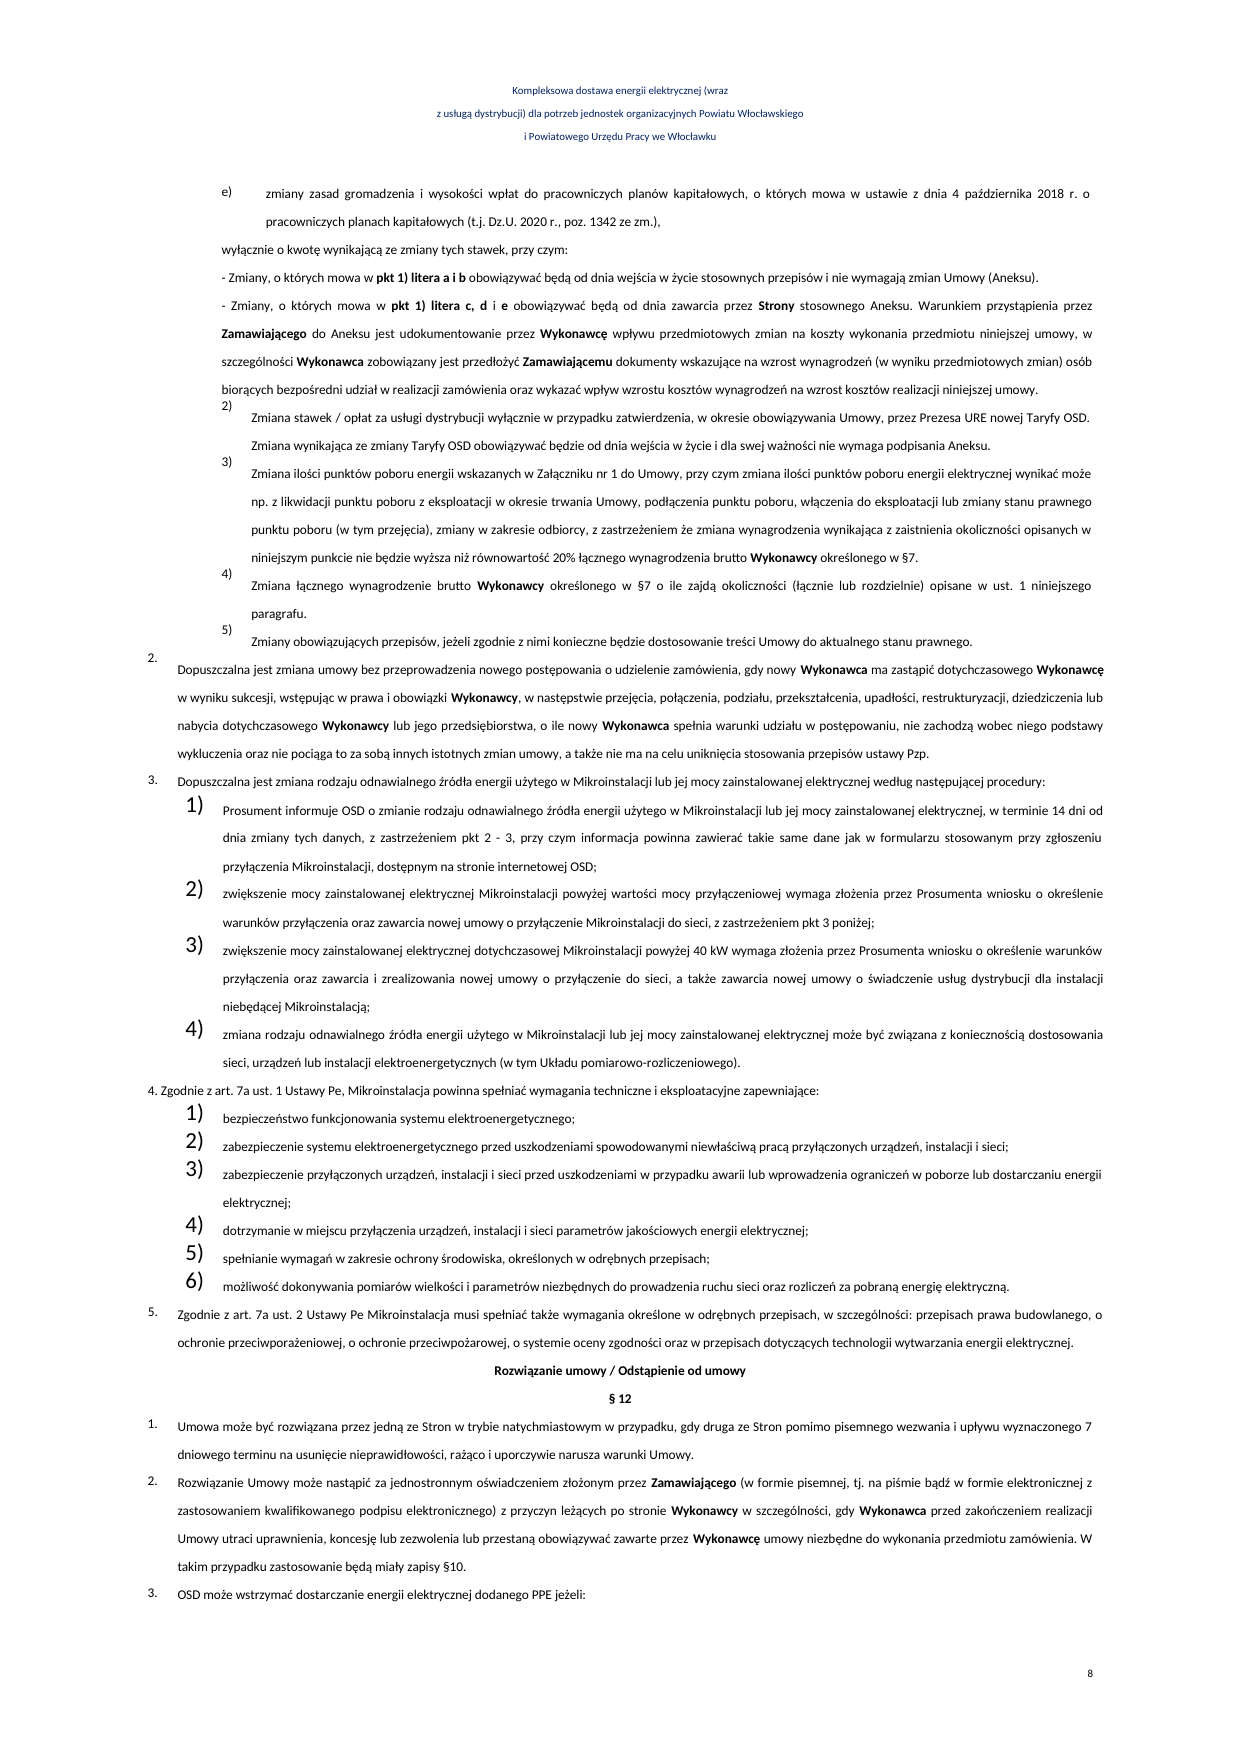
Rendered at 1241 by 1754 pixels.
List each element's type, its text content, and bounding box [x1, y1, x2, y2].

list zabezpieczenie przyłączonych urządzeń, instalacji i sieci przed uszkodzeniami w przypadku awarii lub wprowadzenia ograniczeń w poborze lub dostarczaniu energii elektrycznej; [185, 1154, 1104, 1210]
text - Zmiany, o których mowa w pkt 1) litera a i b obowiązywać będą od dnia wejścia w życie stosownych przepisów i nie wymagają zmian Umowy (Aneksu). [221, 258, 1093, 286]
list Zmiana ilości punktów poboru energii wskazanych w Załączniku nr 1 do Umowy, przy czym zmiana ilości punktów poboru energii elektrycznej wynikać może np. z likwidacji punktu poboru z eksploatacji w okresie trwania Umowy, podłączenia punktu poboru, włączenia do eksploatacji lub zmiany stanu prawnego punktu poboru (w tym przejęcia), zmiany w zakresie odbiorcy, z zastrzeżeniem że zmiana wynagrodzenia wynikająca z zaistnienia okoliczności opisanych w niniejszym punkcie nie będzie wyższa niż równowartość 20% łącznego wynagrodzenia brutto Wykonawcy określonego w §7. [221, 454, 1093, 566]
text § 12 [147, 1378, 1093, 1407]
list Zgodnie z art. 7a ust. 2 Ustawy Pe Mikroinstalacja musi spełniać także wymagania określone w odrębnych przepisach, w szczególności: przepisach prawa budowlanego, o ochronie przeciwporażeniowej, o ochronie przeciwpożarowej, o systemie oceny zgodności oraz w przepisach dotyczących technologii wytwarzania energii elektrycznej. [148, 1294, 1104, 1351]
list spełnianie wymagań w zakresie ochrony środowiska, określonych w odrębnych przepisach; [185, 1238, 1104, 1266]
list OSD może wstrzymać dostarczanie energii elektrycznej dodanego PPE jeżeli: [147, 1575, 1093, 1603]
list dotrzymanie w miejscu przyłączenia urządzeń, instalacji i sieci parametrów jakościowych energii elektrycznej; [185, 1210, 1104, 1238]
list zmiany zasad gromadzenia i wysokości wpłat do pracowniczych planów kapitałowych, o których mowa w ustawie z dnia 4 października 2018 r. o pracowniczych planach kapitałowych (t.j. Dz.U. 2020 r., poz. 1342 ze zm.), [221, 174, 1093, 230]
list Dopuszczalna jest zmiana umowy bez przeprowadzenia nowego postępowania o udzielenie zamówienia, gdy nowy Wykonawca ma zastąpić dotychczasowego Wykonawcę w wyniku sukcesji, wstępując w prawa i obowiązki Wykonawcy, w następstwie przejęcia, połączenia, podziału, przekształcenia, upadłości, restrukturyzacji, dziedziczenia lub nabycia dotychczasowego Wykonawcy lub jego przedsiębiorstwa, o ile nowy Wykonawca spełnia warunki udziału w postępowaniu, nie zachodzą wobec niego podstawy wykluczenia oraz nie pociąga to za sobą innych istotnych zmian umowy, a także nie ma na celu uniknięcia stosowania przepisów ustawy Pzp. [147, 650, 1104, 762]
list Zmiany obowiązujących przepisów, jeżeli zgodnie z nimi konieczne będzie dostosowanie treści Umowy do aktualnego stanu prawnego. [221, 622, 1093, 650]
list Dopuszczalna jest zmiana rodzaju odnawialnego źródła energii użytego w Mikroinstalacji lub jej mocy zainstalowanej elektrycznej według następującej procedury: [148, 762, 1104, 790]
list zmiana rodzaju odnawialnego źródła energii użytego w Mikroinstalacji lub jej mocy zainstalowanej elektrycznej może być związana z koniecznością dostosowania sieci, urządzeń lub instalacji elektroenergetycznych (w tym Układu pomiarowo-rozliczeniowego). [185, 1014, 1104, 1070]
list możliwość dokonywania pomiarów wielkości i parametrów niezbędnych do prowadzenia ruchu sieci oraz rozliczeń za pobraną energię elektryczną. [185, 1266, 1104, 1294]
list Rozwiązanie Umowy może nastąpić za jednostronnym oświadczeniem złożonym przez Zamawiającego (w formie pisemnej, tj. na piśmie bądź w formie elektronicznej z zastosowaniem kwalifikowanego podpisu elektronicznego) z przyczyn leżących po stronie Wykonawcy w szczególności, gdy Wykonawca przed zakończeniem realizacji Umowy utraci uprawnienia, koncesję lub zezwolenia lub przestaną obowiązywać zawarte przez Wykonawcę umowy niezbędne do wykonania przedmiotu zamówienia. W takim przypadku zastosowanie będą miały zapisy §10. [147, 1463, 1093, 1575]
list Zmiana łącznego wynagrodzenie brutto Wykonawcy określonego w §7 o ile zajdą okoliczności (łącznie lub rozdzielnie) opisane w ust. 1 niniejszego paragrafu. [221, 566, 1093, 622]
list Umowa może być rozwiązana przez jedną ze Stron w trybie natychmiastowym w przypadku, gdy druga ze Stron pomimo pisemnego wezwania i upływu wyznaczonego 7 dniowego terminu na usunięcie nieprawidłowości, rażąco i uporczywie narusza warunki Umowy. [147, 1407, 1093, 1463]
list zabezpieczenie systemu elektroenergetycznego przed uszkodzeniami spowodowanymi niewłaściwą pracą przyłączonych urządzeń, instalacji i sieci; [185, 1126, 1104, 1154]
text - Zmiany, o których mowa w pkt 1) litera c, d i e obowiązywać będą od dnia zawarcia przez Strony stosownego Aneksu. Warunkiem przystąpienia przez Zamawiającego do Aneksu jest udokumentowanie przez Wykonawcę wpływu przedmiotowych zmian na koszty wykonania przedmiotu niniejszej umowy, w szczególności Wykonawca zobowiązany jest przedłożyć Zamawiającemu dokumenty wskazujące na wzrost wynagrodzeń (w wyniku przedmiotowych zmian) osób biorących bezpośredni udział w realizacji zamówienia oraz wykazać wpływ wzrostu kosztów wynagrodzeń na wzrost kosztów realizacji niniejszej umowy. [221, 286, 1093, 398]
list Zmiana stawek / opłat za usługi dystrybucji wyłącznie w przypadku zatwierdzenia, w okresie obowiązywania Umowy, przez Prezesa URE nowej Taryfy OSD. Zmiana wynikająca ze zmiany Taryfy OSD obowiązywać będzie od dnia wejścia w życie i dla swej ważności nie wymaga podpisania Aneksu. [221, 398, 1093, 454]
list bezpieczeństwo funkcjonowania systemu elektroenergetycznego; [185, 1098, 1104, 1126]
text wyłącznie o kwotę wynikającą ze zmiany tych stawek, przy czym: [221, 230, 1093, 258]
list zwiększenie mocy zainstalowanej elektrycznej dotychczasowej Mikroinstalacji powyżej 40 kW wymaga złożenia przez Prosumenta wniosku o określenie warunków przyłączenia oraz zawarcia i zrealizowania nowej umowy o przyłączenie do sieci, a także zawarcia nowej umowy o świadczenie usług dystrybucji dla instalacji niebędącej Mikroinstalacją; [185, 930, 1104, 1014]
text Rozwiązanie umowy / Odstąpienie od umowy [147, 1351, 1093, 1378]
list Prosument informuje OSD o zmianie rodzaju odnawialnego źródła energii użytego w Mikroinstalacji lub jej mocy zainstalowanej elektrycznej, w terminie 14 dni od dnia zmiany tych danych, z zastrzeżeniem pkt 2 - 3, przy czym informacja powinna zawierać takie same dane jak w formularzu stosowanym przy zgłoszeniu przyłączenia Mikroinstalacji, dostępnym na stronie internetowej OSD; [185, 790, 1104, 874]
list zwiększenie mocy zainstalowanej elektrycznej Mikroinstalacji powyżej wartości mocy przyłączeniowej wymaga złożenia przez Prosumenta wniosku o określenie warunków przyłączenia oraz zawarcia nowej umowy o przyłączenie Mikroinstalacji do sieci, z zastrzeżeniem pkt 3 poniżej; [185, 874, 1104, 930]
text 4. Zgodnie z art. 7a ust. 1 Ustawy Pe, Mikroinstalacja powinna spełniać wymagania techniczne i eksploatacyjne zapewniające: [148, 1070, 1104, 1098]
